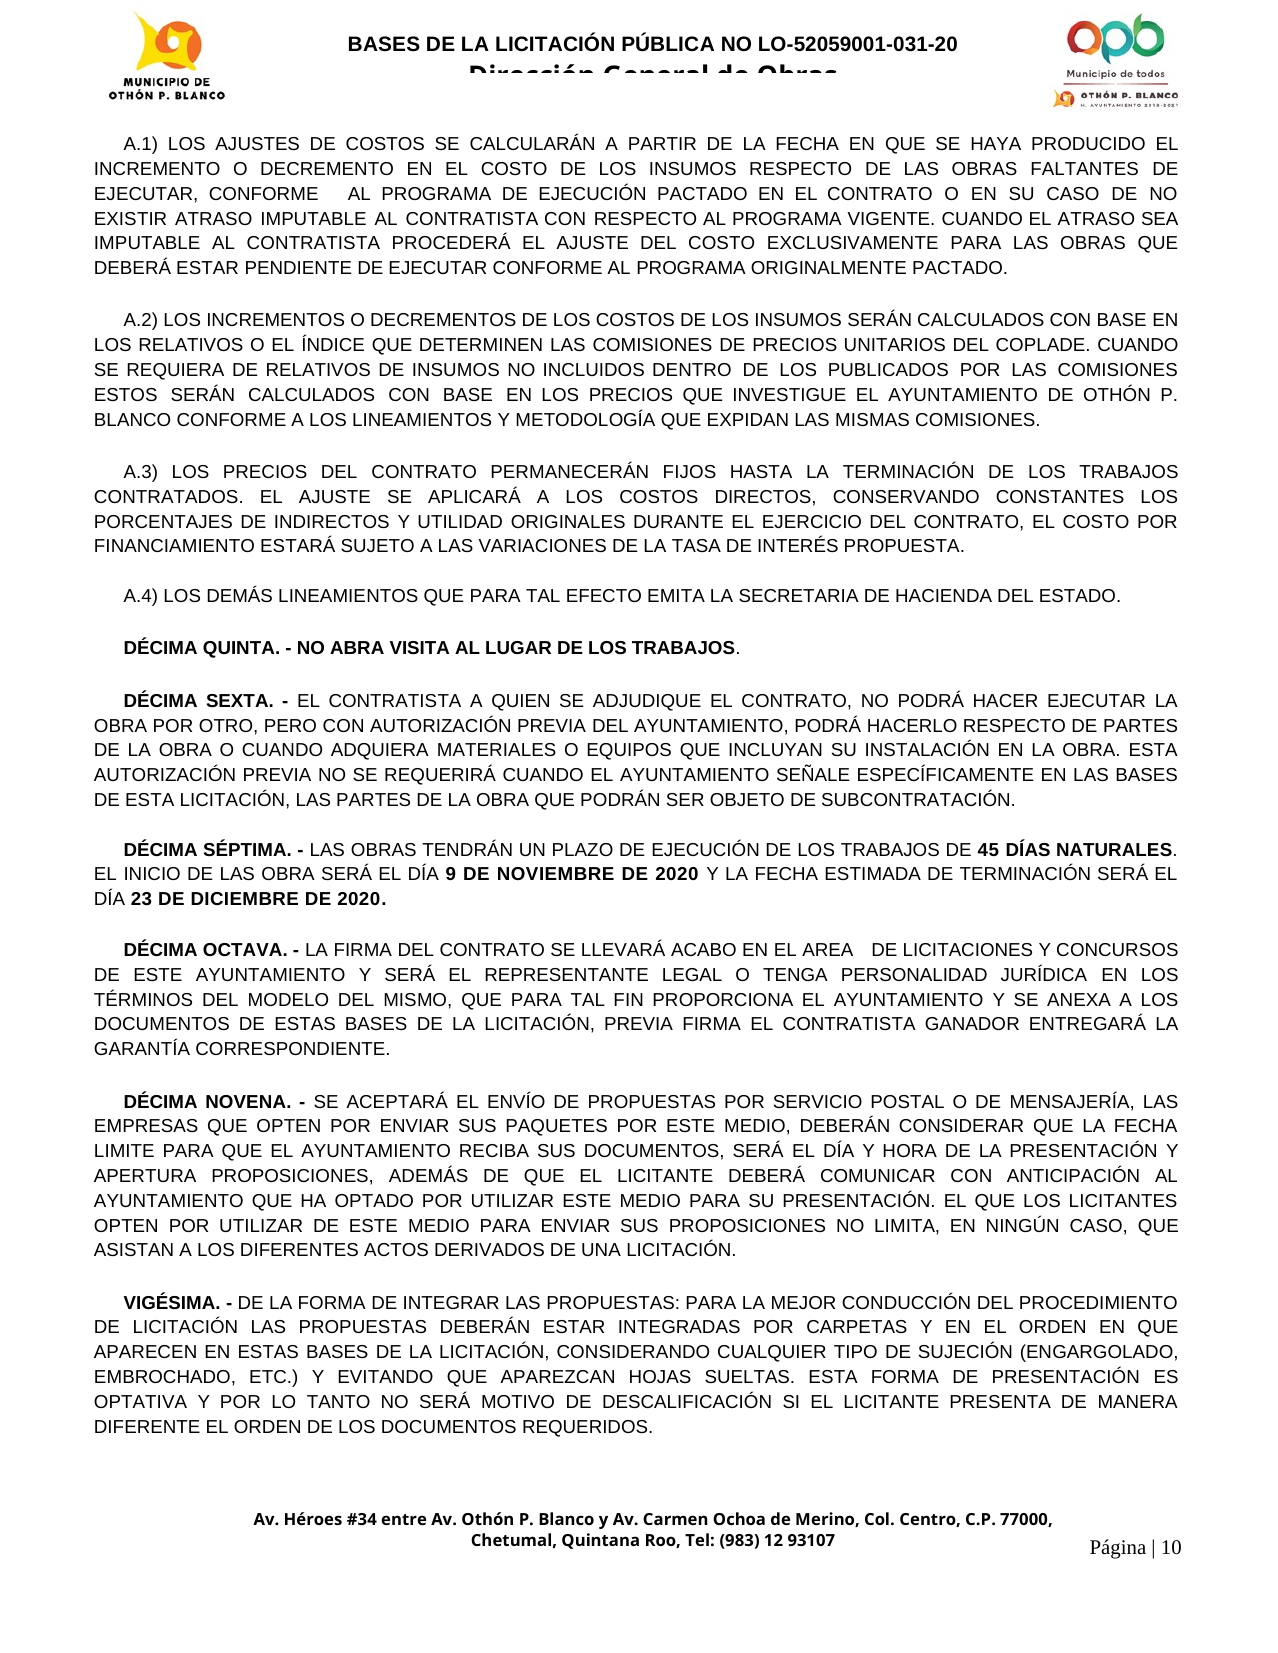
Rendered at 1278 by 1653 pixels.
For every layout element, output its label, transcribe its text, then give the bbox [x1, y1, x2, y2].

text DÉCIMA SÉPTIMA. - LAS OBRAS TENDRÁN UN PLAZO DE EJECUCIÓN DE LOS TRABAJOS DE 45 DÍAS NATURALES. EL INICIO DE LAS OBRA SERÁ EL DÍA 9 DE NOVIEMBRE DE 2020 Y LA FECHA ESTIMADA DE TERMINACIÓN SERÁ EL DÍA 23 DE DICIEMBRE DE 2020. [94, 838, 1178, 909]
text VIGÉSIMA. - DE LA FORMA DE INTEGRAR LAS PROPUESTAS: PARA LA MEJOR CONDUCCIÓN DEL PROCEDIMIENTO DE LICITACIÓN LAS PROPUESTAS DEBERÁN ESTAR INTEGRADAS POR CARPETAS Y EN EL ORDEN EN QUE APARECEN EN ESTAS BASES DE LA LICITACIÓN, CONSIDERANDO CUALQUIER TIPO DE SUJECIÓN (ENGARGOLADO, EMBROCHADO, ETC.) Y EVITANDO QUE APAREZCAN HOJAS SUELTAS. ESTA FORMA DE PRESENTACIÓN ES OPTATIVA Y POR LO TANTO NO SERÁ MOTIVO DE DESCALIFICACIÓN SI EL LICITANTE PRESENTA DE MANERA DIFERENTE EL ORDEN DE LOS DOCUMENTOS REQUERIDOS. [94, 1292, 1178, 1437]
text DÉCIMA SEXTA. - EL CONTRATISTA A QUIEN SE ADJUDIQUE EL CONTRATO, NO PODRÁ HACER EJECUTAR LA OBRA POR OTRO, PERO CON AUTORIZACIÓN PREVIA DEL AYUNTAMIENTO, PODRÁ HACERLO RESPECTO DE PARTES DE LA OBRA O CUANDO ADQUIERA MATERIALES O EQUIPOS QUE INCLUYAN SU INSTALACIÓN EN LA OBRA. ESTA AUTORIZACIÓN PREVIA NO SE REQUERIRÁ CUANDO EL AYUNTAMIENTO SEÑALE ESPECÍFICAMENTE EN LAS BASES DE ESTA LICITACIÓN, LAS PARTES DE LA OBRA QUE PODRÁN SER OBJETO DE SUBCONTRATACIÓN. [94, 689, 1178, 810]
picture [1049, 13, 1192, 113]
picture [104, 0, 237, 114]
text A.2) LOS INCREMENTOS O DECREMENTOS DE LOS COSTOS DE LOS INSUMOS SERÁN CALCULADOS CON BASE EN LOS RELATIVOS O EL ÍNDICE QUE DETERMINEN LAS COMISIONES DE PRECIOS UNITARIOS DEL COPLADE. CUANDO SE REQUIERA DE RELATIVOS DE INSUMOS NO INCLUIDOS DENTRO DE LOS PUBLICADOS POR LAS COMISIONES ESTOS SERÁN CALCULADOS CON BASE EN LOS PRECIOS QUE INVESTIGUE EL AYUNTAMIENTO DE OTHÓN P. BLANCO CONFORME A LOS LINEAMIENTOS Y METODOLOGÍA QUE EXPIDAN LAS MISMAS COMISIONES. [94, 309, 1178, 430]
text A.3) LOS PRECIOS DEL CONTRATO PERMANECERÁN FIJOS HASTA LA TERMINACIÓN DE LOS TRABAJOS CONTRATADOS. EL AJUSTE SE APLICARÁ A LOS COSTOS DIRECTOS, CONSERVANDO CONSTANTES LOS PORCENTAJES DE INDIRECTOS Y UTILIDAD ORIGINALES DURANTE EL EJERCICIO DEL CONTRATO, EL COSTO POR FINANCIAMIENTO ESTARÁ SUJETO A LAS VARIACIONES DE LA TASA DE INTERÉS PROPUESTA. [94, 461, 1178, 557]
text DÉCIMA OCTAVA. - LA FIRMA DEL CONTRATO SE LLEVARÁ ACABO EN EL AREA DE LICITACIONES Y CONCURSOS DE ESTE AYUNTAMIENTO Y SERÁ EL REPRESENTANTE LEGAL O TENGA PERSONALIDAD JURÍDICA EN LOS TÉRMINOS DEL MODELO DEL MISMO, QUE PARA TAL FIN PROPORCIONA EL AYUNTAMIENTO Y SE ANEXA A LOS DOCUMENTOS DE ESTAS BASES DE LA LICITACIÓN, PREVIA FIRMA EL CONTRATISTA GANADOR ENTREGARÁ LA GARANTÍA CORRESPONDIENTE. [94, 939, 1178, 1059]
text A.1) LOS AJUSTES DE COSTOS SE CALCULARÁN A PARTIR DE LA FECHA EN QUE SE HAYA PRODUCIDO EL INCREMENTO O DECREMENTO EN EL COSTO DE LOS INSUMOS RESPECTO DE LAS OBRAS FALTANTES DE EJECUTAR, CONFORME AL PROGRAMA DE EJECUCIÓN PACTADO EN EL CONTRATO O EN SU CASO DE NO EXISTIR ATRASO IMPUTABLE AL CONTRATISTA CON RESPECTO AL PROGRAMA VIGENTE. CUANDO EL ATRASO SEA IMPUTABLE AL CONTRATISTA PROCEDERÁ EL AJUSTE DEL COSTO EXCLUSIVAMENTE PARA LAS OBRAS QUE DEBERÁ ESTAR PENDIENTE DE EJECUTAR CONFORME AL PROGRAMA ORIGINALMENTE PACTADO. [94, 133, 1178, 278]
text DÉCIMA QUINTA. - NO ABRA VISITA AL LUGAR DE LOS TRABAJOS. [94, 637, 1178, 659]
text DÉCIMA NOVENA. - SE ACEPTARÁ EL ENVÍO DE PROPUESTAS POR SERVICIO POSTAL O DE MENSAJERÍA, LAS EMPRESAS QUE OPTEN POR ENVIAR SUS PAQUETES POR ESTE MEDIO, DEBERÁN CONSIDERAR QUE LA FECHA LIMITE PARA QUE EL AYUNTAMIENTO RECIBA SUS DOCUMENTOS, SERÁ EL DÍA Y HORA DE LA PRESENTACIÓN Y APERTURA PROPOSICIONES, ADEMÁS DE QUE EL LICITANTE DEBERÁ COMUNICAR CON ANTICIPACIÓN AL AYUNTAMIENTO QUE HA OPTADO POR UTILIZAR ESTE MEDIO PARA SU PRESENTACIÓN. EL QUE LOS LICITANTES OPTEN POR UTILIZAR DE ESTE MEDIO PARA ENVIAR SUS PROPOSICIONES NO LIMITA, EN NINGÚN CASO, QUE ASISTAN A LOS DIFERENTES ACTOS DERIVADOS DE UNA LICITACIÓN. [94, 1090, 1178, 1261]
text A.4) LOS DEMÁS LINEAMIENTOS QUE PARA TAL EFECTO EMITA LA SECRETARIA DE HACIENDA DEL ESTADO. [94, 585, 1178, 606]
